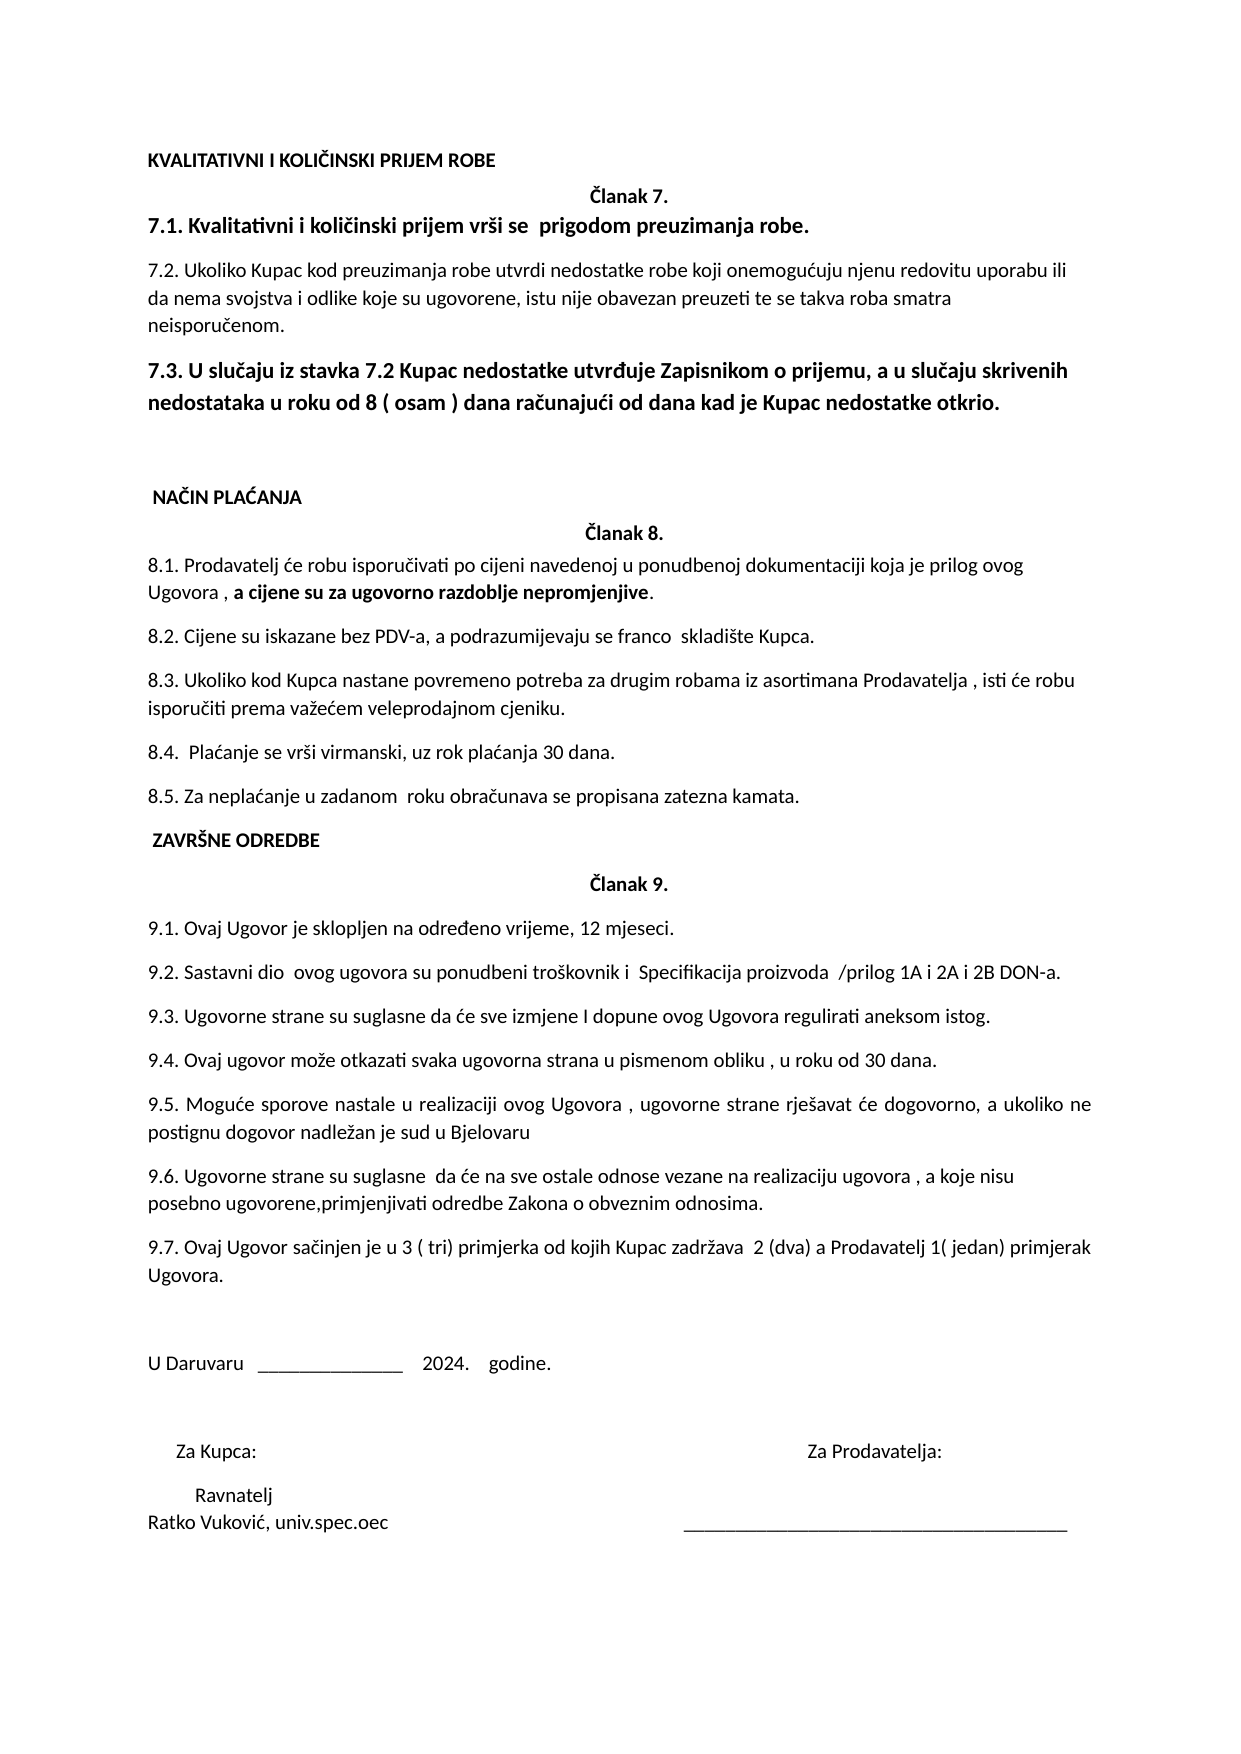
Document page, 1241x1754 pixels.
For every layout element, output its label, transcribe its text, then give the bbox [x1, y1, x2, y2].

text ZAVRŠNE ODREDBE [148, 827, 1093, 853]
text Članak 7. [148, 183, 1093, 209]
text 7.1. Kvalitativni i količinski prijem vrši se prigodom preuzimanja robe. [148, 211, 1093, 239]
text 9.6. Ugovorne strane su suglasne da će na sve ostale odnose vezane na realizaciju ugovora , a koje nisu posebno ugovorene,primjenjivati odredbe Zakona o obveznim odnosima. [148, 1163, 1093, 1216]
text 9.7. Ovaj Ugovor sačinjen je u 3 ( tri) primjerka od kojih Kupac zadržava 2 (dva) a Prodavatelj 1( jedan) primjerak Ugovora. [148, 1234, 1093, 1287]
text Članak 9. [148, 871, 1093, 897]
text 8.3. Ukoliko kod Kupca nastane povremeno potreba za drugim robama iz asortimana Prodavatelja , isti će robu isporučiti prema važećem veleprodajnom cjeniku. [148, 668, 1093, 720]
subtitle KVALITATIVNI I KOLIČINSKI PRIJEM ROBE [148, 148, 1093, 173]
text Članak 8. [148, 520, 1093, 545]
text 8.1. Prodavatelj će robu isporučivati po cijeni navedenoj u ponudbenoj dokumentaciji koja je prilog ovog Ugovora , a cijene su za ugovorno razdoblje nepromjenjive. [148, 552, 1093, 605]
text 9.5. Moguće sporove nastale u realizaciji ovog Ugovora , ugovorne strane rješavat će dogovorno, a ukoliko ne postignu dogovor nadležan je sud u Bjelovaru [148, 1092, 1093, 1144]
text 7.3. U slučaju iz stavka 7.2 Kupac nedostatke utvrđuje Zapisnikom o prijemu, a u slučaju skrivenih nedostataka u roku od 8 ( osam ) dana računajući od dana kad je Kupac nedostatke otkrio. [148, 356, 1093, 417]
text 8.4. Plaćanje se vrši virmanski, uz rok plaćanja 30 dana. [148, 739, 1093, 764]
text U Daruvaru ______________ 2024. godine. [148, 1350, 1093, 1375]
text 8.5. Za neplaćanje u zadanom roku obračunava se propisana zatezna kamata. [148, 783, 1093, 808]
text 8.2. Cijene su iskazane bez PDV-a, a podrazumijevaju se franco skladište Kupca. [148, 623, 1093, 649]
text 7.2. Ukoliko Kupac kod preuzimanja robe utvrdi nedostatke robe koji onemogućuju njenu redovitu uporabu ili da nema svojstva i odlike koje su ugovorene, istu nije obavezan preuzeti te se takva roba smatra neisporučenom. [148, 257, 1093, 338]
text Za Kupca: Za Prodavatelja: [148, 1438, 1093, 1463]
text Ravnatelj [148, 1482, 1093, 1508]
text 9.3. Ugovorne strane su suglasne da će sve izmjene I dopune ovog Ugovora regulirati aneksom istog. [148, 1003, 1093, 1029]
text Ratko Vuković, univ.spec.oec _____________________________________ [148, 1509, 1093, 1535]
text 9.2. Sastavni dio ovog ugovora su ponudbeni troškovnik i Specifikacija proizvoda /prilog 1A i 2A i 2B DON-a. [148, 959, 1093, 985]
subtitle NAČIN PLAĆANJA [148, 484, 1093, 509]
text 9.4. Ovaj ugovor može otkazati svaka ugovorna strana u pismenom obliku , u roku od 30 dana. [148, 1047, 1093, 1073]
text 9.1. Ovaj Ugovor je sklopljen na određeno vrijeme, 12 mjeseci. [148, 915, 1093, 941]
